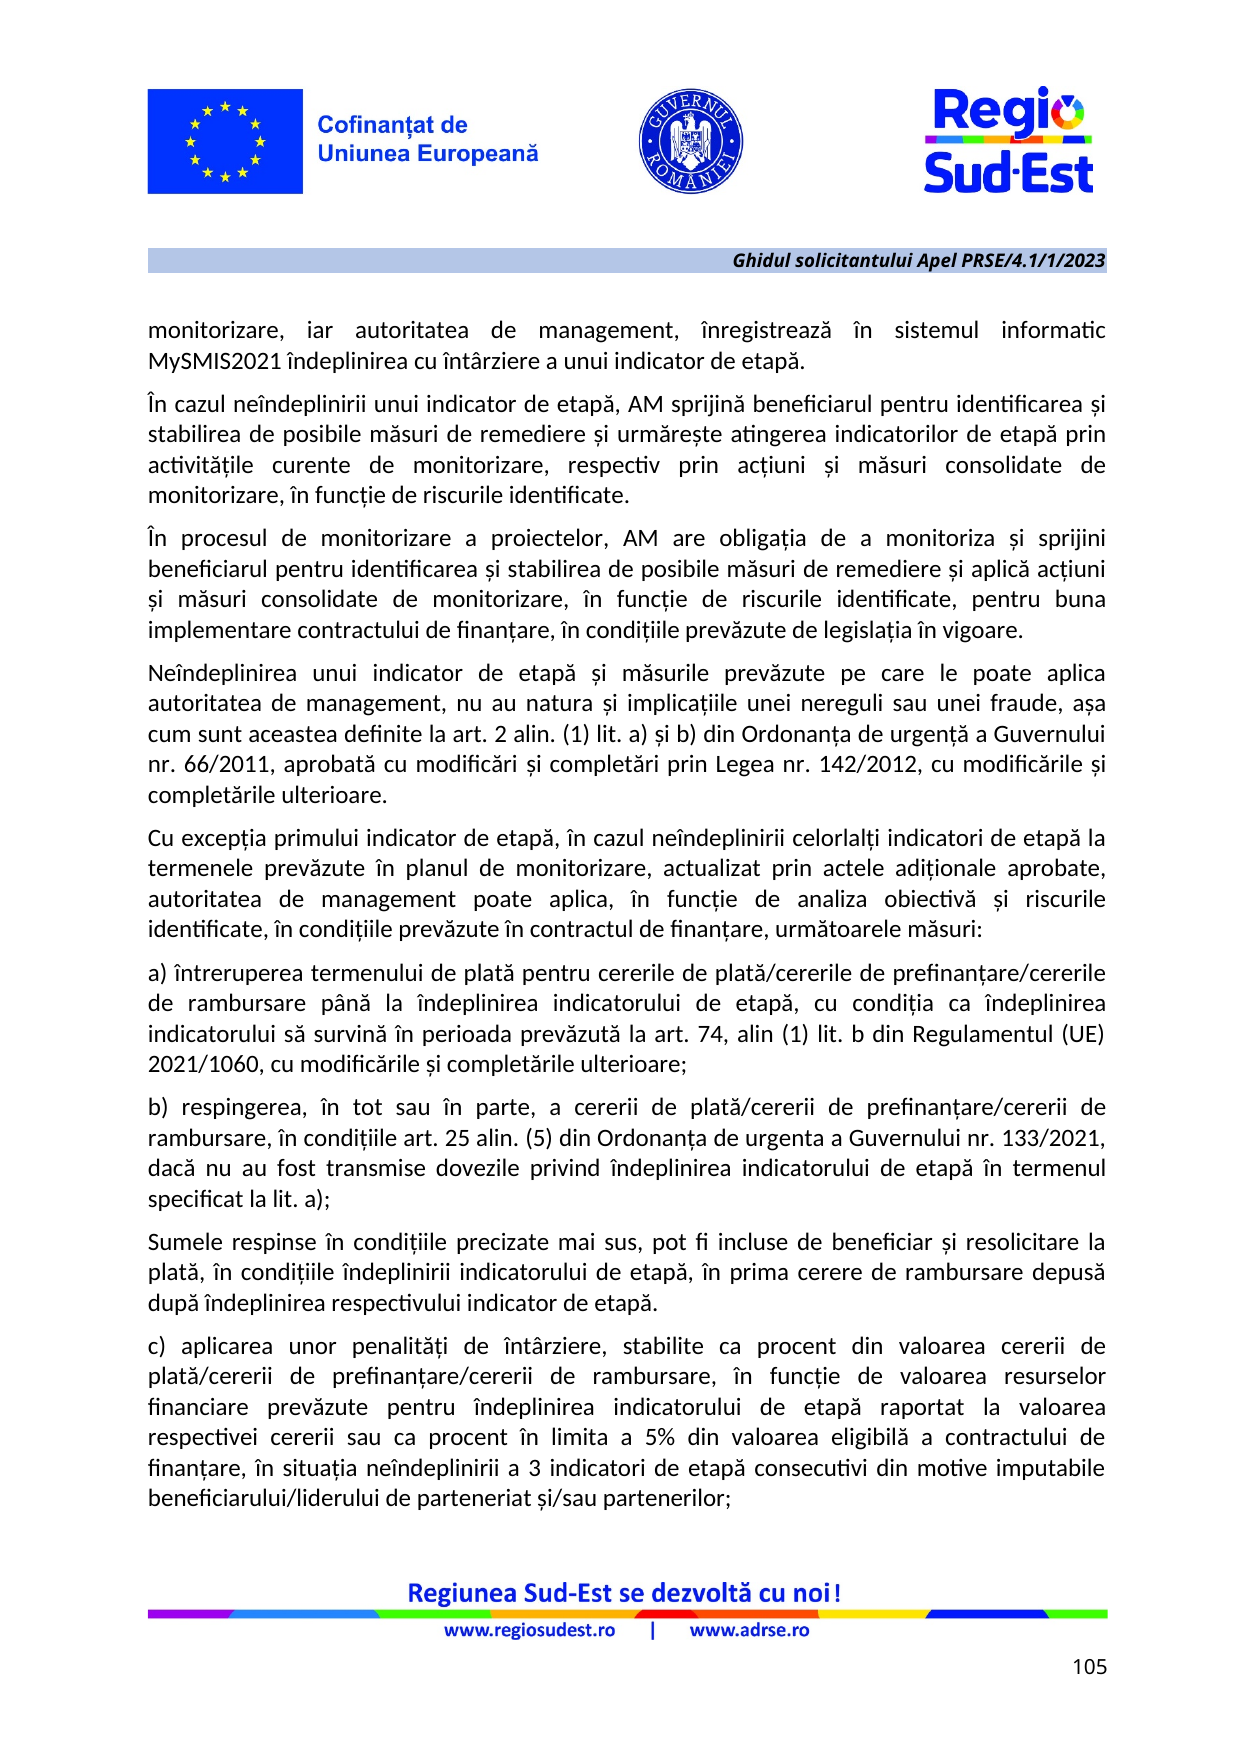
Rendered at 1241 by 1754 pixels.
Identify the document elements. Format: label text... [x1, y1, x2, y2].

picture [147, 86, 1093, 195]
text În cazul neîndeplinirii unui indicator de etapă, AM sprijină beneficiarul pentru identificarea și stabilirea de posibile măsuri de remediere și urmărește atingerea indicatorilor de etapă prin activitățile curente de monitorizare, respectiv prin acțiuni și măsuri consolidate de monitorizare, în funcție de riscurile identificate. [148, 388, 1107, 510]
text c) aplicarea unor penalități de întârziere, stabilite ca procent din valoarea cererii de plată/cererii de prefinanțare/cererii de rambursare, în funcție de valoarea resurselor financiare prevăzute pentru îndeplinirea indicatorului de etapă raportat la valoarea respectivei cererii sau ca procent în limita a 5% din valoarea eligibilă a contractului de finanțare, în situația neîndeplinirii a 3 indicatori de etapă consecutivi din motive imputabile beneficiarului/liderului de parteneriat și/sau partenerilor; [148, 1330, 1107, 1513]
text Sumele respinse în condițiile precizate mai sus, pot fi incluse de beneficiar și resolicitare la plată, în condițiile îndeplinirii indicatorului de etapă, în prima cerere de rambursare depusă după îndeplinirea respectivului indicator de etapă. [148, 1226, 1107, 1317]
text Cu excepția primului indicator de etapă, în cazul neîndeplinirii celorlalți indicatori de etapă la termenele prevăzute în planul de monitorizare, actualizat prin actele adiționale aprobate, autoritatea de management poate aplica, în funcție de analiza obiectivă și riscurile identificate, în condițiile prevăzute în contractul de finanțare, următoarele măsuri: [148, 822, 1107, 944]
text Neîndeplinirea unui indicator de etapă și măsurile prevăzute pe care le poate aplica autoritatea de management, nu au natura și implicațiile unei nereguli sau unei fraude, așa cum sunt aceastea definite la art. 2 alin. (1) lit. a) și b) din Ordonanța de urgență a Guvernului nr. 66/2011, aprobată cu modificări şi completări prin Legea nr. 142/2012, cu modificările și completările ulterioare. [148, 657, 1107, 809]
text În procesul de monitorizare a proiectelor, AM are obligația de a monitoriza și sprijini beneficiarul pentru identificarea și stabilirea de posibile măsuri de remediere și aplică acțiuni și măsuri consolidate de monitorizare, în funcție de riscurile identificate, pentru buna implementare contractului de finanțare, în condițiile prevăzute de legislația în vigoare. [148, 522, 1107, 644]
text b) respingerea, în tot sau în parte, a cererii de plată/cererii de prefinanțare/cererii de rambursare, în condițiile art. 25 alin. (5) din Ordonanța de urgenta a Guvernului nr. 133/2021, dacă nu au fost transmise dovezile privind îndeplinirea indicatorului de etapă în termenul specificat la lit. a); [148, 1091, 1107, 1213]
picture [147, 1582, 1108, 1640]
text a) întreruperea termenului de plată pentru cererile de plată/cererile de prefinanțare/cererile de rambursare până la îndeplinirea indicatorului de etapă, cu condiția ca îndeplinirea indicatorului să survină în perioada prevăzută la art. 74, alin (1) lit. b din Regulamentul (UE) 2021/1060, cu modificările și completările ulterioare; [148, 957, 1107, 1079]
